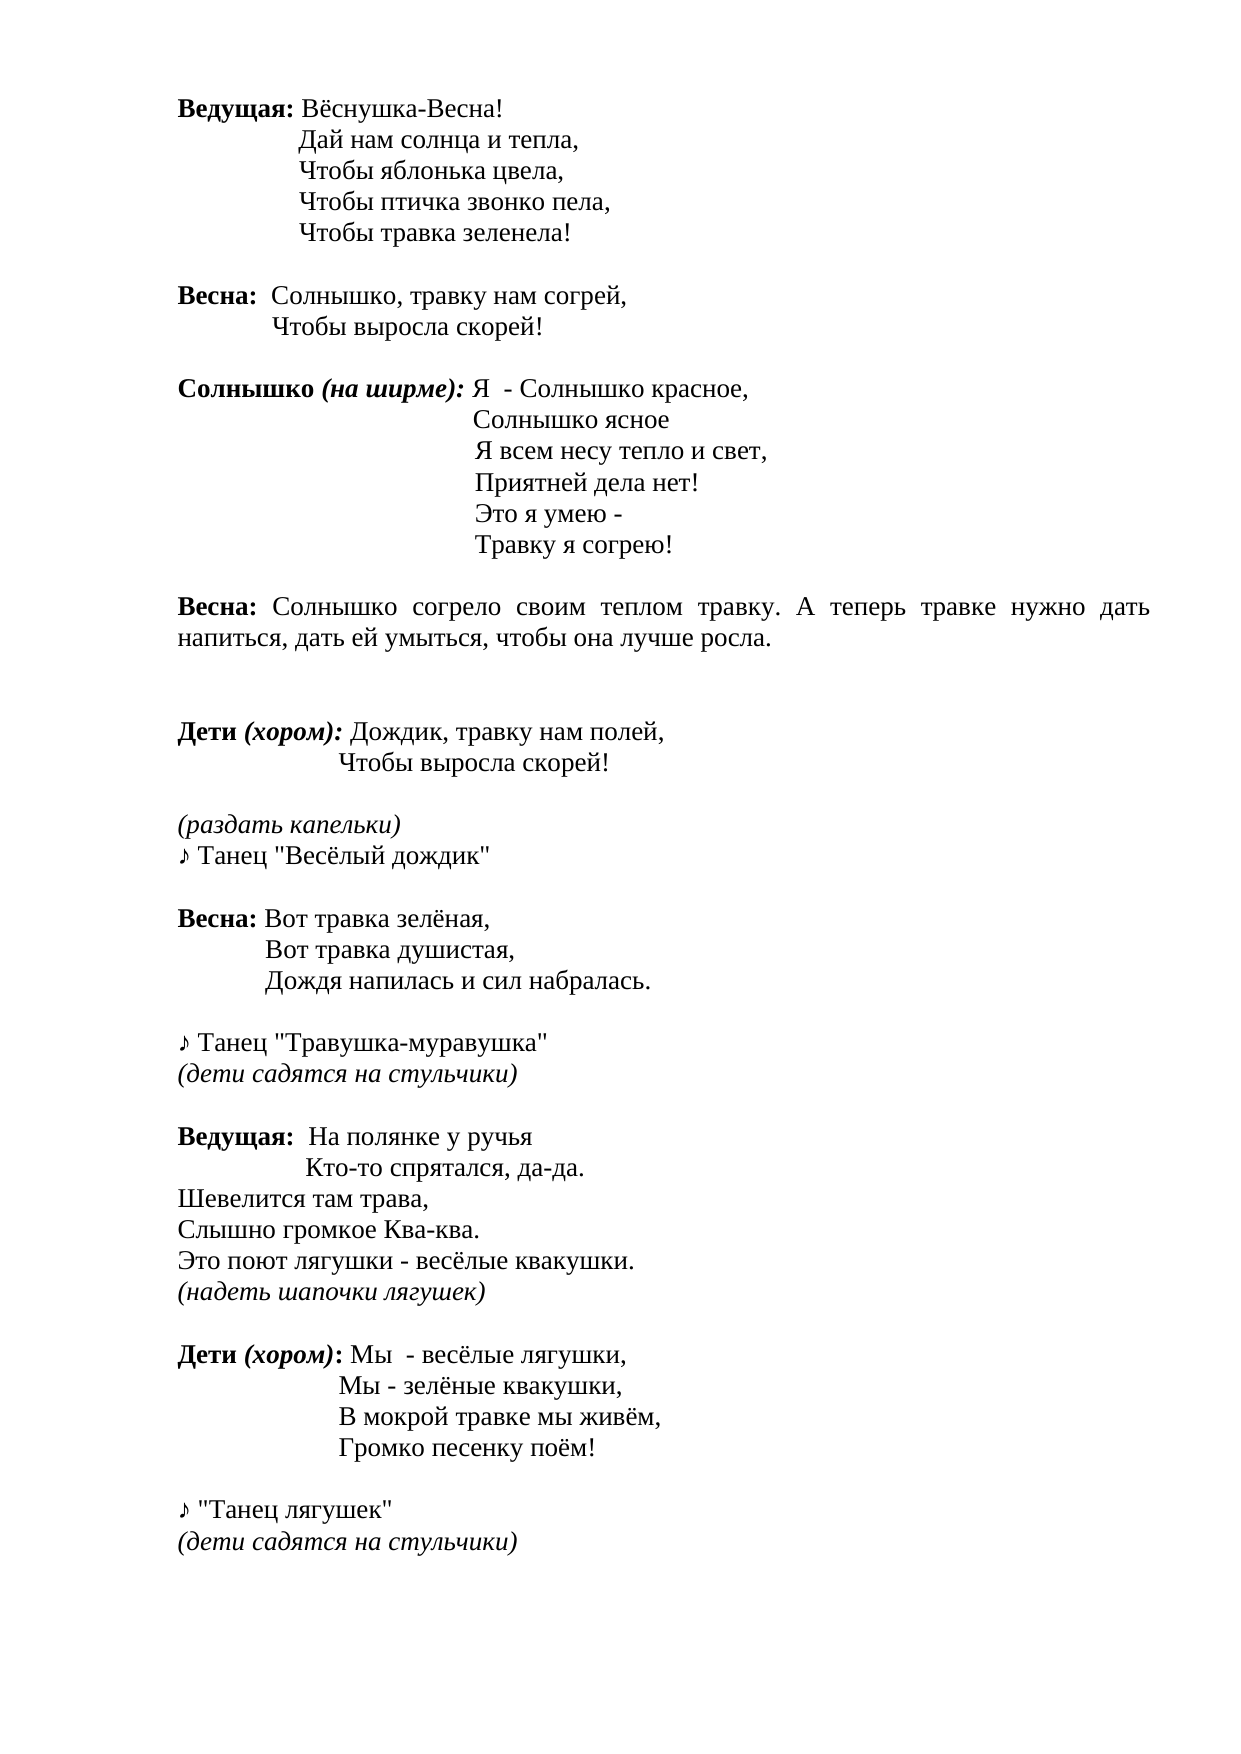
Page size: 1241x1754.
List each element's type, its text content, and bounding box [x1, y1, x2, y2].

text Травку я согрею! [177, 528, 1152, 559]
text ♪ Танец "Весёлый дождик" [177, 839, 1152, 871]
text Ведущая: На полянке у ручья [177, 1120, 1152, 1151]
text Солнышко ясное [177, 403, 1152, 434]
text Я всем несу тепло и свет, [177, 434, 1152, 466]
text Вот травка душистая, [177, 933, 1152, 964]
text ♪ Танец "Травушка-муравушка" [177, 1026, 1152, 1057]
text Громко песенку поём! [177, 1431, 1152, 1462]
text Это поют лягушки - весёлые квакушки. [177, 1244, 1152, 1275]
text (дети садятся на стульчики) [177, 1057, 1152, 1088]
text (раздать капельки) [177, 808, 1152, 839]
text Слышно громкое Ква-ква. [177, 1213, 1152, 1244]
text Чтобы травка зеленела! [177, 216, 1152, 248]
text Весна: Солнышко, травку нам согрей, [177, 279, 1152, 310]
text Дети (хором): Дождик, травку нам полей, [177, 715, 1152, 746]
text Кто-то спрятался, да-да. [177, 1151, 1152, 1182]
text Чтобы яблонька цвела, [177, 154, 1152, 185]
text Солнышко (на ширме): Я - Солнышко красное, [177, 372, 1152, 403]
text Дай нам солнца и тепла, [177, 123, 1152, 154]
text Дождя напилась и сил набралась. [177, 964, 1152, 995]
text Весна: Солнышко согрело своим теплом травку. А теперь травке нужно дать напиться, дать ей умыться, чтобы она лучше росла. [177, 590, 1152, 652]
text Мы - зелёные квакушки, [177, 1369, 1152, 1400]
text ♪ "Танец лягушек" [177, 1493, 1152, 1524]
text Чтобы выросла скорей! [177, 746, 1152, 777]
text Приятней дела нет! [177, 466, 1152, 497]
text (надеть шапочки лягушек) [177, 1275, 1152, 1307]
text Чтобы птичка звонко пела, [177, 185, 1152, 216]
text Шевелится там трава, [177, 1182, 1152, 1213]
text Дети (хором): Мы - весёлые лягушки, [177, 1338, 1152, 1369]
text (дети садятся на стульчики) [177, 1524, 1152, 1556]
text Чтобы выросла скорей! [177, 310, 1152, 341]
text Это я умею - [177, 497, 1152, 528]
text Ведущая: Вёснушка-Весна! [177, 92, 1152, 123]
text В мокрой травке мы живём, [177, 1400, 1152, 1431]
text Весна: Вот травка зелёная, [177, 902, 1152, 933]
